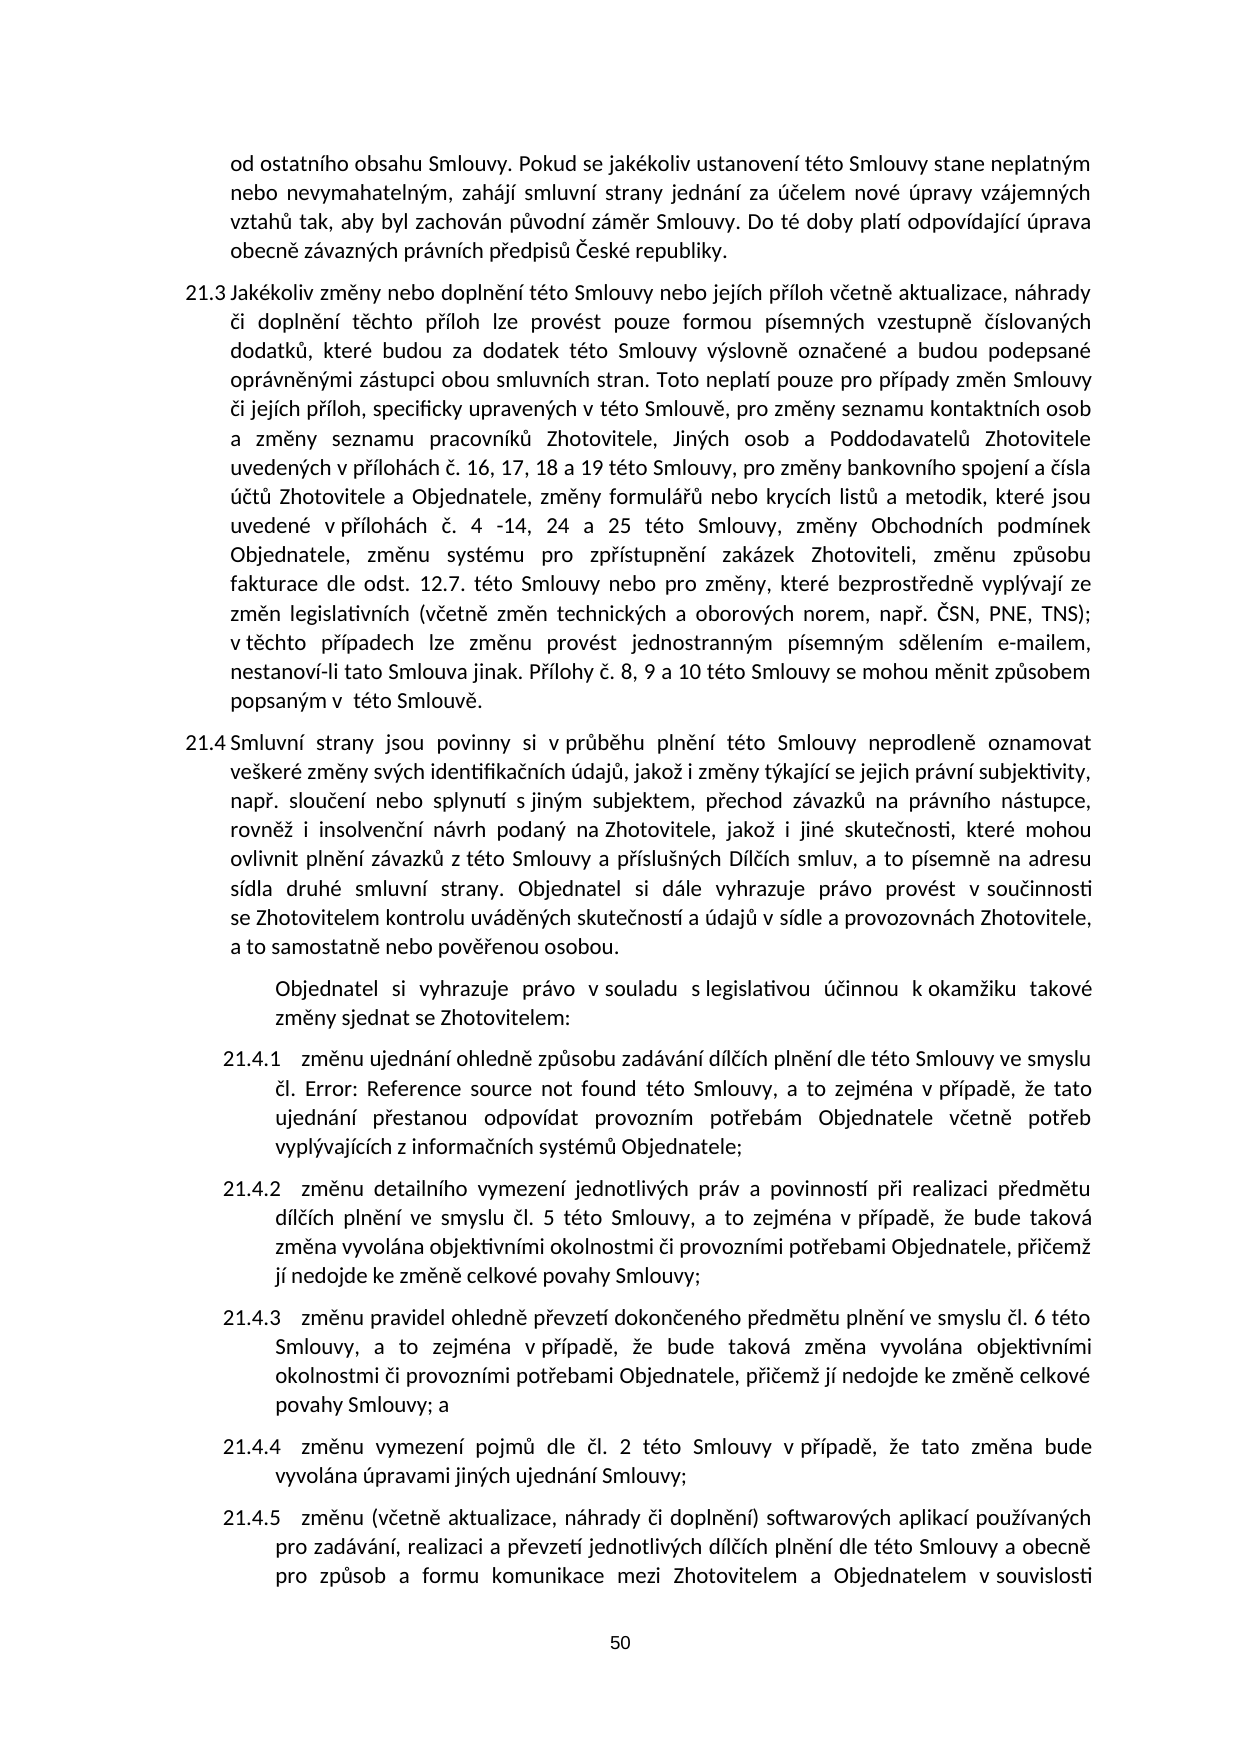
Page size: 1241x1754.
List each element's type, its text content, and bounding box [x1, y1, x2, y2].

text Smluvní strany jsou povinny si v průběhu plnění této Smlouvy neprodleně oznamovat veškeré změny svých identifikačních údajů, jakož i změny týkající se jejich právní subjektivity, např. sloučení nebo splynutí s jiným subjektem, přechod závazků na právního nástupce, rovněž i insolvenční návrh podaný na Zhotovitele, jakož i jiné skutečnosti, které mohou ovlivnit plnění závazků z této Smlouvy a příslušných Dílčích smluv, a to písemně na adresu sídla druhé smluvní strany. Objednatel si dále vyhrazuje právo provést v součinnosti se Zhotovitelem kontrolu uváděných skutečností a údajů v sídle a provozovnách Zhotovitele, a to samostatně nebo pověřenou osobou. [185, 727, 1092, 960]
text změnu detailního vymezení jednotlivých práv a povinností při realizaci předmětu dílčích plnění ve smyslu čl. 5 této Smlouvy, a to zejména v případě, že bude taková změna vyvolána objektivními okolnostmi či provozními potřebami Objednatele, přičemž jí nedojde ke změně celkové povahy Smlouvy; [223, 1173, 1092, 1289]
list Objednatel si vyhrazuje právo v souladu s legislativou účinnou k okamžiku takové změny sjednat se Zhotovitelem: [275, 973, 1092, 1031]
text Jakékoliv změny nebo doplnění této Smlouvy nebo jejích příloh včetně aktualizace, náhrady či doplnění těchto příloh lze provést pouze formou písemných vzestupně číslovaných dodatků, které budou za dodatek této Smlouvy výslovně označené a budou podepsané oprávněnými zástupci obou smluvních stran. Toto neplatí pouze pro případy změn Smlouvy či jejích příloh, specificky upravených v této Smlouvě, pro změny seznamu kontaktních osob a změny seznamu pracovníků Zhotovitele, Jiných osob a Poddodavatelů Zhotovitele uvedených v přílohách č. 16, 17, 18 a 19 této Smlouvy, pro změny bankovního spojení a čísla účtů Zhotovitele a Objednatele, změny formulářů nebo krycích listů a metodik, které jsou uvedené v přílohách č. 4 -14, 24 a 25 této Smlouvy, změny Obchodních podmínek Objednatele, změnu systému pro zpřístupnění zakázek Zhotoviteli, změnu způsobu fakturace dle odst. 12.7. této Smlouvy nebo pro změny, které bezprostředně vyplývají ze změn legislativních (včetně změn technických a oborových norem, např. ČSN, PNE, TNS); v těchto případech lze změnu provést jednostranným písemným sdělením e-mailem, nestanoví-li tato Smlouva jinak. Přílohy č. 8, 9 a 10 této Smlouvy se mohou měnit způsobem popsaným v této Smlouvě. [185, 277, 1092, 714]
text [185, 148, 1092, 264]
text změnu vymezení pojmů dle čl. 2 této Smlouvy v případě, že tato změna bude vyvolána úpravami jiných ujednání Smlouvy; [223, 1431, 1092, 1489]
text změnu pravidel ohledně převzetí dokončeného předmětu plnění ve smyslu čl. 6 této Smlouvy, a to zejména v případě, že bude taková změna vyvolána objektivními okolnostmi či provozními potřebami Objednatele, přičemž jí nedojde ke změně celkové povahy Smlouvy; a [223, 1302, 1092, 1418]
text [223, 1502, 1092, 1589]
